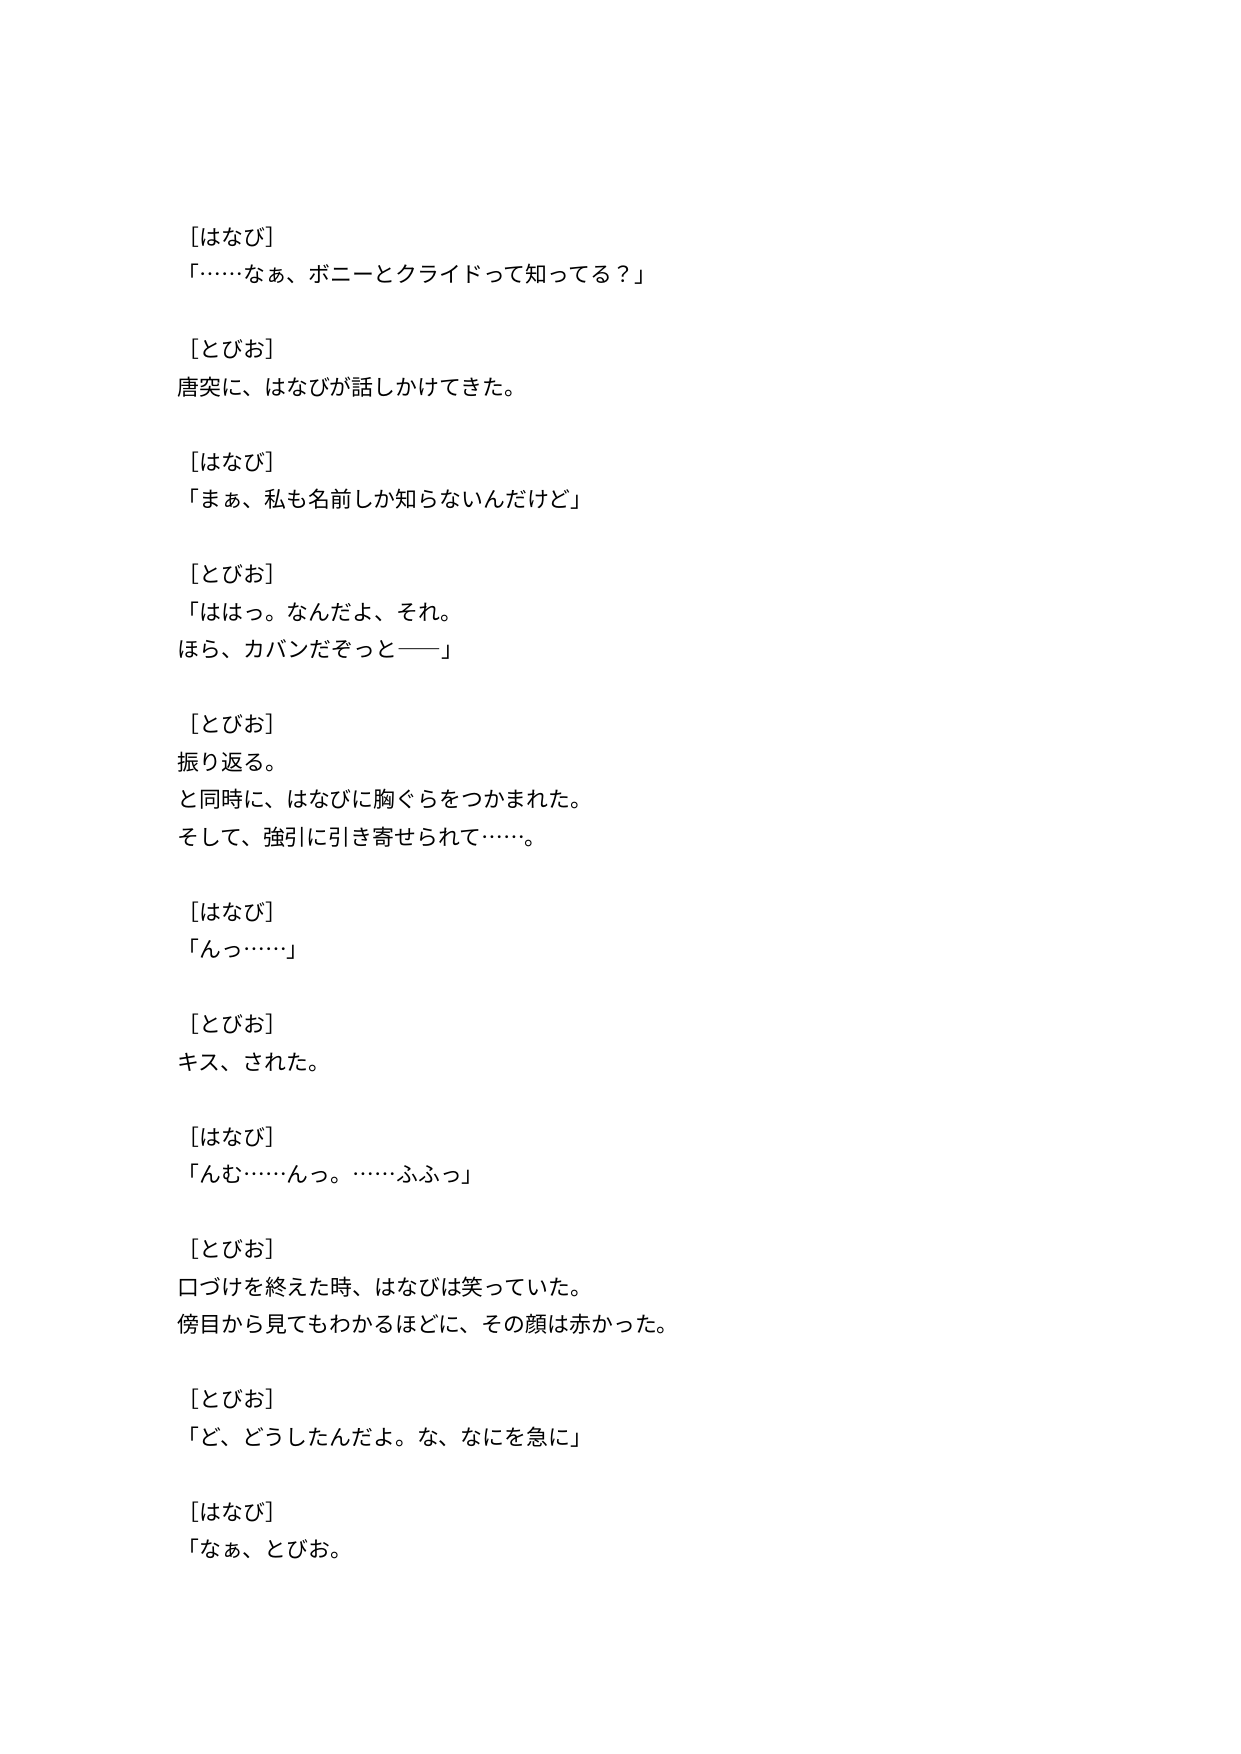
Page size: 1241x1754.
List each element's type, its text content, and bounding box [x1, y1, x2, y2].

text ［はなび］ [177, 442, 1063, 479]
text ［はなび］ [177, 1492, 1063, 1529]
text そして、強引に引き寄せられて……。 [177, 817, 1063, 854]
text ［はなび］ [177, 892, 1063, 929]
text 傍目から見てもわかるほどに、その顔は赤かった。 [177, 1304, 1063, 1342]
text 振り返る。 [177, 742, 1063, 779]
text ［とびお］ [177, 1379, 1063, 1417]
text ［とびお］ [177, 704, 1063, 742]
text 唐突に、はなびが話しかけてきた。 [177, 367, 1063, 404]
text 「まぁ、私も名前しか知らないんだけど」 [177, 479, 1063, 517]
text キス、された。 [177, 1042, 1063, 1079]
text 「ど、どうしたんだよ。な、なにを急に」 [177, 1417, 1063, 1454]
text ほら、カバンだぞっと――」 [177, 629, 1063, 667]
text 「……なぁ、ボニーとクライドって知ってる？」 [177, 254, 1063, 292]
text ［とびお］ [177, 1229, 1063, 1267]
text 「んっ……」 [177, 929, 1063, 967]
text と同時に、はなびに胸ぐらをつかまれた。 [177, 779, 1063, 817]
text ［はなび］ [177, 1117, 1063, 1154]
text ［とびお］ [177, 329, 1063, 367]
text ［はなび］ [177, 217, 1063, 254]
text 「ははっ。なんだよ、それ。 [177, 592, 1063, 629]
text ［とびお］ [177, 554, 1063, 592]
text 口づけを終えた時、はなびは笑っていた。 [177, 1267, 1063, 1304]
text 「なぁ、とびお。 [177, 1529, 1063, 1567]
text 「んむ……んっ。……ふふっ」 [177, 1154, 1063, 1192]
text ［とびお］ [177, 1004, 1063, 1042]
